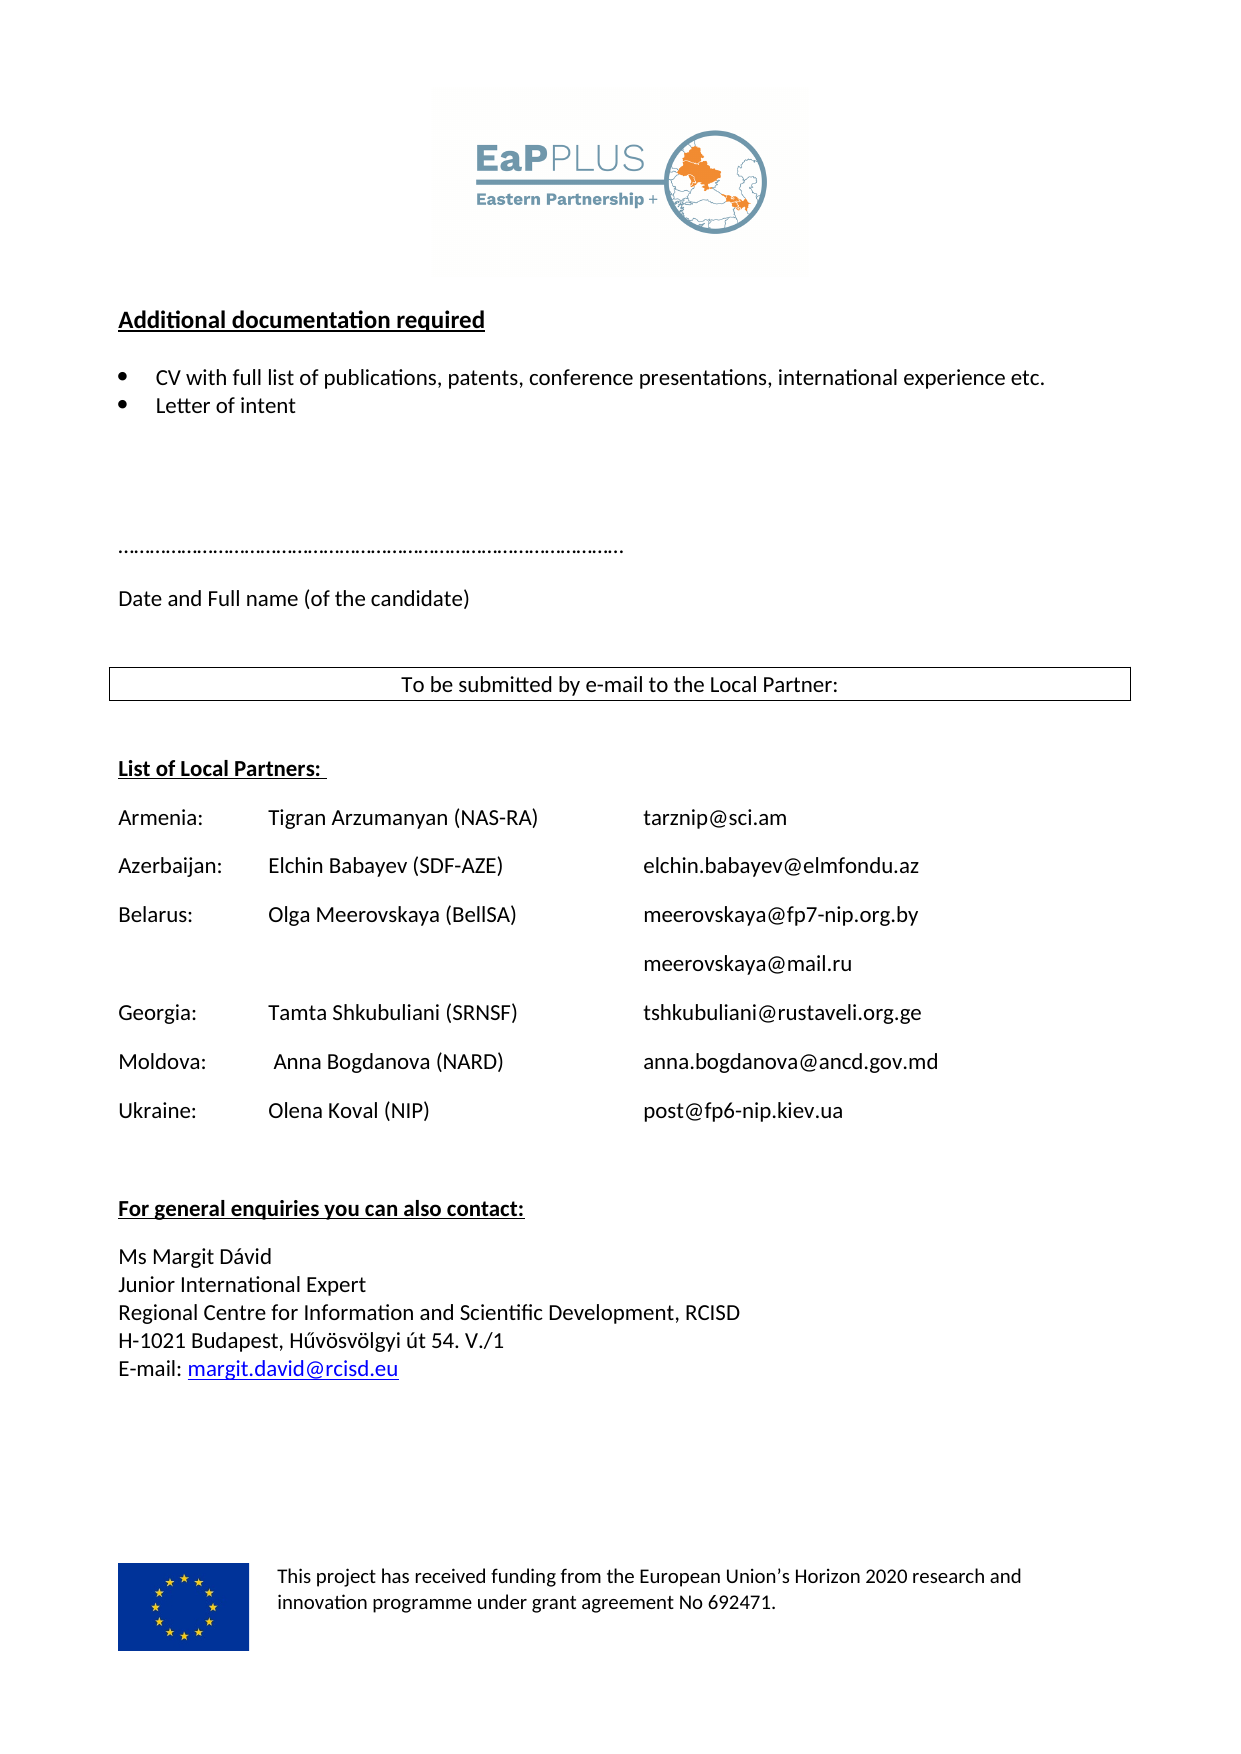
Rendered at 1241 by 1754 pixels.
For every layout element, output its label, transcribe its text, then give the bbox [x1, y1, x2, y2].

picture [118, 1563, 250, 1651]
text Georgia: Tamta Shkubuliani (SRNSF) tshkubuliani@rustaveli.org.ge [643, 998, 1122, 1026]
text Azerbaijan: Elchin Babayev (SDF-AZE) elchin.babayev@elmfondu.az [118, 852, 1122, 880]
text Moldova: Anna Bogdanova (NARD) anna.bogdanova@ancd.gov.md [118, 1047, 1122, 1075]
text For general enquiries you can also contact: [118, 1194, 1122, 1222]
text Ms Margit Dávid Junior International Expert Regional Centre for Information and Scientific Development, RCISD H-1021 Budapest, Hűvösvölgyi út 54. V./1 E-mail: margit.david@rcisd.eu [118, 1242, 1122, 1383]
picture [431, 87, 809, 277]
text Armenia: Tigran Arzumanyan (NAS-RA) tarznip@sci.am [118, 803, 1122, 831]
text Georgia: Tamta Shkubuliani (SRNSF) tshkubuliani@rustaveli.org.ge [118, 998, 268, 1026]
text Additional documentation required [118, 304, 1122, 335]
text …………………………………………………………………………………… [118, 531, 1122, 559]
text Belarus: Olga Meerovskaya (BellSA) meerovskaya@fp7-nip.org.by [118, 901, 1122, 928]
text Ukraine: Olena Koval (NIP) post@fp6-nip.kiev.ua [118, 1096, 1122, 1124]
text meerovskaya@mail.ru [118, 949, 1122, 977]
list CV with full list of publications, patents, conference presentations, international experience etc. [118, 363, 1122, 391]
text To be submitted by e-mail to the Local Partner: [110, 668, 1130, 700]
list Letter of intent [118, 391, 1122, 419]
text Date and Full name (of the candidate) [118, 584, 1122, 612]
text List of Local Partners: [118, 754, 1122, 782]
